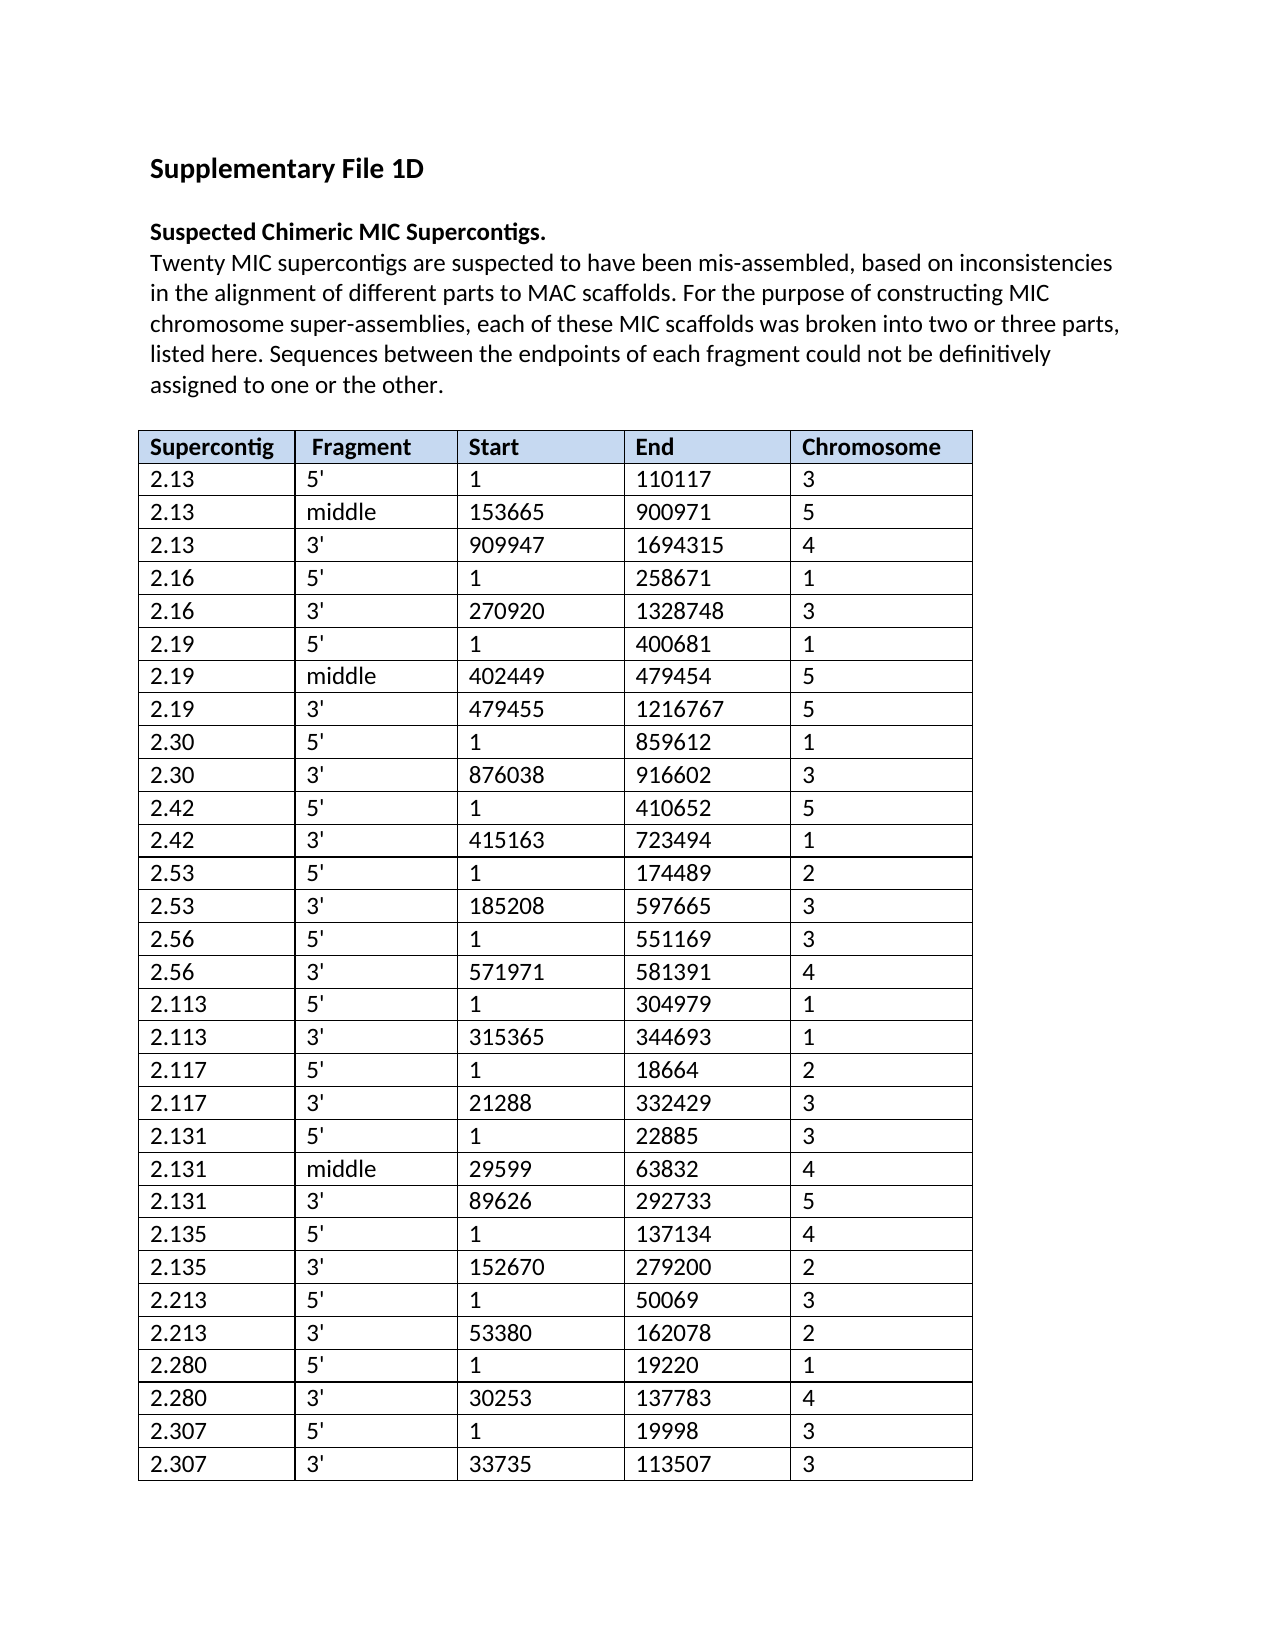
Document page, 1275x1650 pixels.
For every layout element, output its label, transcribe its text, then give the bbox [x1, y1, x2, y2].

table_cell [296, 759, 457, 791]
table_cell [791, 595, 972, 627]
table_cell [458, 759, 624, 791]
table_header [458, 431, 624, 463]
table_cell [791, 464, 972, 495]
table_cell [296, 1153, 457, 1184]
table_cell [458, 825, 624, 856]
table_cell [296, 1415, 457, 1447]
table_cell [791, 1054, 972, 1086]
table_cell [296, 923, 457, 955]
text Supplementary File 1D [150, 150, 1125, 186]
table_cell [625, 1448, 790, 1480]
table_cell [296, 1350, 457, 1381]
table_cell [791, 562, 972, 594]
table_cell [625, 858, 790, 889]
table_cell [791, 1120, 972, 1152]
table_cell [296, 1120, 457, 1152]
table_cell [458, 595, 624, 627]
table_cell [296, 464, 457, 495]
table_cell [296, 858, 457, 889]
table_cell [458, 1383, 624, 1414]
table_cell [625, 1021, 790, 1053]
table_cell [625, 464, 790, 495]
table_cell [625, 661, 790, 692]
text Twenty MIC supercontigs are suspected to have been mis-assembled, based on inconsistencies in the alignment of different parts to MAC scaffolds. For the purpose of constructing MIC chromosome super-assemblies, each of these MIC scaffolds was broken into two or three parts, listed here. Sequences between the endpoints of each fragment could not be definitively assigned to one or the other. [150, 247, 1125, 399]
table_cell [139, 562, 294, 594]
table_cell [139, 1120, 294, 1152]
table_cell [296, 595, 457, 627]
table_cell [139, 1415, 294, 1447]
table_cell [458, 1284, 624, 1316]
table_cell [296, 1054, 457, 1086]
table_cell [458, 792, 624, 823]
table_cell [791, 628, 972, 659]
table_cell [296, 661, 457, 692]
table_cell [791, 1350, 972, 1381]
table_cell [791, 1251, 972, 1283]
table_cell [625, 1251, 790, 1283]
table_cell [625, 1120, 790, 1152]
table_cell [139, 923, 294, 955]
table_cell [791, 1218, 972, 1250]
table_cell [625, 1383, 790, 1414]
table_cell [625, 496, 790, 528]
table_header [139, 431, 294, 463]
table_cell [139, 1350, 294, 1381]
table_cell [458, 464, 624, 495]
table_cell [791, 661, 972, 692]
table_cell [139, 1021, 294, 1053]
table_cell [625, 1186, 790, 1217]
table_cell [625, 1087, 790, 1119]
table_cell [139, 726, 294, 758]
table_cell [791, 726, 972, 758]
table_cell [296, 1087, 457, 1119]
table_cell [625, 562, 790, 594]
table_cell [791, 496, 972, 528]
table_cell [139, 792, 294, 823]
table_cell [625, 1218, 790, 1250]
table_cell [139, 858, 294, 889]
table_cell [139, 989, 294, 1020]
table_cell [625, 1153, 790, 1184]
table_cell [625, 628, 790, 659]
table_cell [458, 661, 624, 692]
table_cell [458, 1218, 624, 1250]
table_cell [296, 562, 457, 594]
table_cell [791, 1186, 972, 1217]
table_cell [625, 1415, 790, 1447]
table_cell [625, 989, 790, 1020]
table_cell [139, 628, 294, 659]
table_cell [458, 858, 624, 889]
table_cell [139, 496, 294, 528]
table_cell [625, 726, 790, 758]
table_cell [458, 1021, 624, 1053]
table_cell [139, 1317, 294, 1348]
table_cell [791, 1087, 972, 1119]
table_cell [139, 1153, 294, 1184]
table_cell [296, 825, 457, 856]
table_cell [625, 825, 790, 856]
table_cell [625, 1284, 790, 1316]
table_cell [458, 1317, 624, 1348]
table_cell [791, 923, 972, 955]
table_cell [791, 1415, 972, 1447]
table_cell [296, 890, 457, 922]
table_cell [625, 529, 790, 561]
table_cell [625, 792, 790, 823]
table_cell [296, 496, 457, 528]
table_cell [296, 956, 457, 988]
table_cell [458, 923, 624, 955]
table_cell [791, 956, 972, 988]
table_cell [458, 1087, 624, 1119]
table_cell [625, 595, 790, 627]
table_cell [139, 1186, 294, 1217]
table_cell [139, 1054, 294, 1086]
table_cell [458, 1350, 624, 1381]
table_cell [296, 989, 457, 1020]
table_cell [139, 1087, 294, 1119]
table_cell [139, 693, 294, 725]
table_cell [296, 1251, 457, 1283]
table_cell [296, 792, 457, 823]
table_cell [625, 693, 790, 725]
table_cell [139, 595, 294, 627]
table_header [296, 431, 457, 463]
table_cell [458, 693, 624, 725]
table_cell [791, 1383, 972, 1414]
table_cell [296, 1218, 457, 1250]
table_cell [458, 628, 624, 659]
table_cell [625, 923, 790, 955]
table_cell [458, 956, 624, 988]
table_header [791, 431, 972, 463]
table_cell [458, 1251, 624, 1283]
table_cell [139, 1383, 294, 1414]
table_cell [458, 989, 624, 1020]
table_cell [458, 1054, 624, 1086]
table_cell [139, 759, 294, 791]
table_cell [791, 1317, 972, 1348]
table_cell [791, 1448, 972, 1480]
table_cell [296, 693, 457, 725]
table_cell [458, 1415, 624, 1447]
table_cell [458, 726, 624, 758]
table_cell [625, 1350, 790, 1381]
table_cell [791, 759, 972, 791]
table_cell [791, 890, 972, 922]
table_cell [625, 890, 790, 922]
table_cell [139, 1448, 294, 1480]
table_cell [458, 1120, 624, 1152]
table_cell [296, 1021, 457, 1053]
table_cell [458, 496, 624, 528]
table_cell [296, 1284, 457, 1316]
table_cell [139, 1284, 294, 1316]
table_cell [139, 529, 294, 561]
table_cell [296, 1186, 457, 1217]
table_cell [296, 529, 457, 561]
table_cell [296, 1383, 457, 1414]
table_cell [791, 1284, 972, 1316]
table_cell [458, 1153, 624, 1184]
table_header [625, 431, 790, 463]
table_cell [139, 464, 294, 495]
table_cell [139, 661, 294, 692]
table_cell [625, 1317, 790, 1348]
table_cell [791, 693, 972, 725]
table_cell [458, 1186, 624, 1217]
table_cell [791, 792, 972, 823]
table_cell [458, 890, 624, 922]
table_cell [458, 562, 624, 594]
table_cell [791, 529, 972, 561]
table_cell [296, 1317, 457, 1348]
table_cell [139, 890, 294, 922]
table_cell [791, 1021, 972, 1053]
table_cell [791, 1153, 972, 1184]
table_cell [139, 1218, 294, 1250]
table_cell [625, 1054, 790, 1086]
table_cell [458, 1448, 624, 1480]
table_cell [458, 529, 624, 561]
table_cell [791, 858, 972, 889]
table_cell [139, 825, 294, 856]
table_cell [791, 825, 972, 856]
text Suspected Chimeric MIC Supercontigs. [150, 216, 1125, 247]
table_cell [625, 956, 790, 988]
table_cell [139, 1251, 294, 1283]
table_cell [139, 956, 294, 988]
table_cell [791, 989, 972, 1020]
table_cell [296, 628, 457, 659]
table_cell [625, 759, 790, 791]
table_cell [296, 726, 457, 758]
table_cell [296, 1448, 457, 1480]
